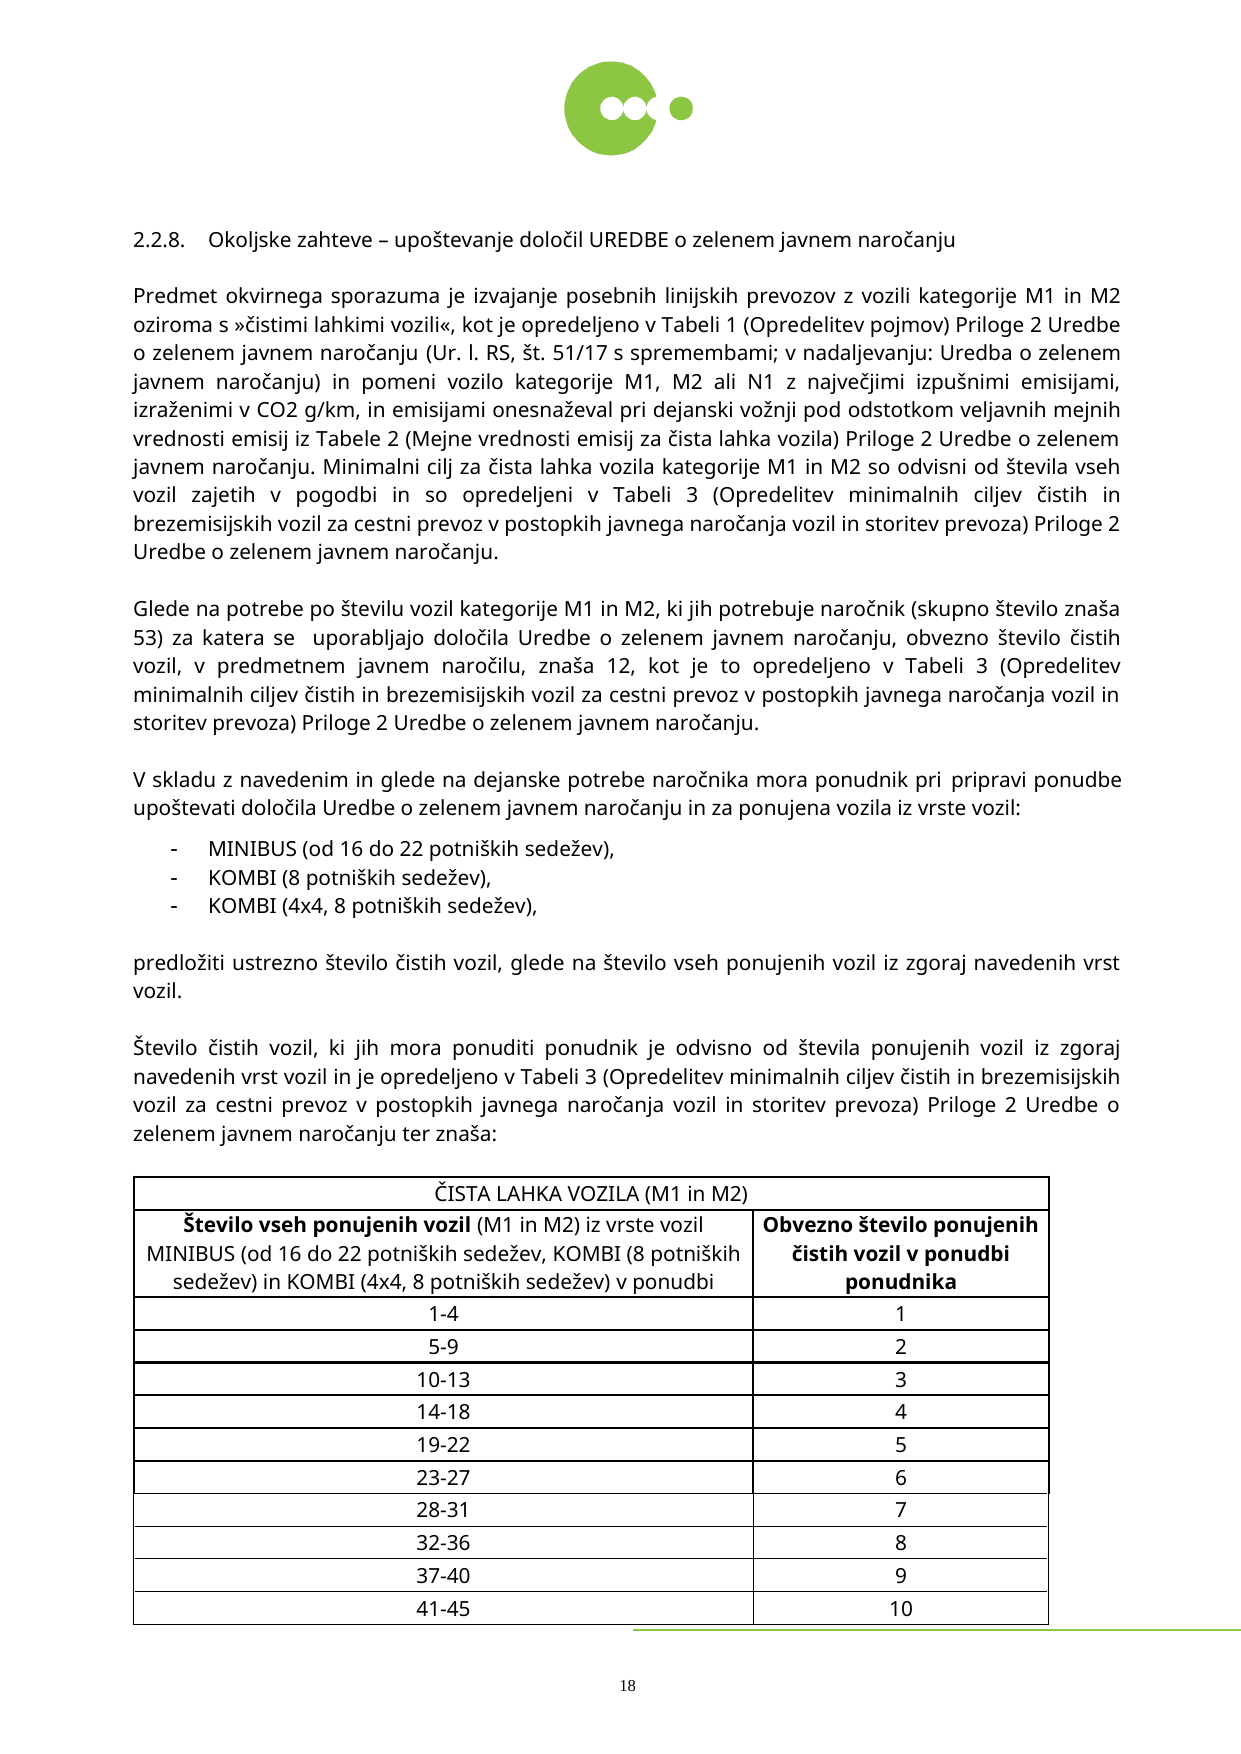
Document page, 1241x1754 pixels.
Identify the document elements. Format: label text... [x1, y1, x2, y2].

table_cell 3 [754, 1364, 1048, 1394]
table_cell 14-18 [135, 1396, 752, 1427]
table_cell 28-31 [134, 1494, 753, 1526]
table_cell Število vseh ponujenih vozil (M1 in M2) iz vrste vozil MINIBUS (od 16 do 22 potniških sedežev, KOMBI (8 potniških sedežev) in KOMBI (4x4, 8 potniških sedežev) v ponudbi [135, 1211, 752, 1296]
table_cell 5 [754, 1429, 1048, 1460]
table_cell 19-22 [135, 1429, 752, 1460]
text Predmet okvirnega sporazuma je izvajanje posebnih linijskih prevozov z vozili kategorije M1 in M2 oziroma s »čistimi lahkimi vozili«, kot je opredeljeno v Tabeli 1 (Opredelitev pojmov) Priloge 2 Uredbe o zelenem javnem naročanju (Ur. l. RS, št. 51/17 s spremembami; v nadaljevanju: Uredba o zelenem javnem naročanju) in pomeni vozilo kategorije M1, M2 ali N1 z največjimi izpušnimi emisijami, izraženimi v CO2 g/km, in emisijami onesnaževal pri dejanski vožnji pod odstotkom veljavnih mejnih vrednosti emisij iz Tabele 2 (Mejne vrednosti emisij za čista lahka vozila) Priloge 2 Uredbe o zelenem javnem naročanju. Minimalni cilj za čista lahka vozila kategorije M1 in M2 so odvisni od števila vseh vozil zajetih v pogodbi in so opredeljeni v Tabeli 3 (Opredelitev minimalnih ciljev čistih in brezemisijskih vozil za cestni prevoz v postopkih javnega naročanja vozil in storitev prevoza) Priloge 2 Uredbe o zelenem javnem naročanju. [133, 282, 1122, 566]
table_cell 1 [754, 1298, 1048, 1329]
table_cell 37-40 [134, 1558, 753, 1591]
table_cell 23-27 [135, 1462, 752, 1493]
text Glede na potrebe po številu vozil kategorije M1 in M2, ki jih potrebuje naročnik (skupno število znaša 53) za katera se uporabljajo določila Uredbe o zelenem javnem naročanju, obvezno število čistih vozil, v predmetnem javnem naročilu, znaša 12, kot je to opredeljeno v Tabeli 3 (Opredelitev minimalnih ciljev čistih in brezemisijskih vozil za cestni prevoz v postopkih javnega naročanja vozil in storitev prevoza) Priloge 2 Uredbe o zelenem javnem naročanju. [133, 594, 1122, 737]
table_cell 7 [754, 1493, 1048, 1526]
table_cell Obvezno število ponujenih čistih vozil v ponudbi ponudnika [754, 1211, 1048, 1296]
table_cell 41-45 [134, 1591, 753, 1624]
list KOMBI (8 potniških sedežev), [170, 863, 1122, 891]
text Število čistih vozil, ki jih mora ponuditi ponudnik je odvisno od števila ponujenih vozil iz zgoraj navedenih vrst vozil in je opredeljeno v Tabeli 3 (Opredelitev minimalnih ciljev čistih in brezemisijskih vozil za cestni prevoz v postopkih javnega naročanja vozil in storitev prevoza) Priloge 2 Uredbe o zelenem javnem naročanju ter znaša: [133, 1033, 1122, 1147]
table_cell 1-4 [135, 1298, 752, 1329]
table_cell 9 [754, 1558, 1048, 1591]
table_cell 10 [754, 1591, 1048, 1624]
table_cell 10-13 [135, 1364, 752, 1394]
table_header ČISTA LAHKA VOZILA (M1 in M2) [135, 1178, 1048, 1208]
table_cell 5-9 [135, 1331, 752, 1361]
table_cell 4 [754, 1396, 1048, 1427]
table_cell 8 [754, 1526, 1048, 1558]
list KOMBI (4x4, 8 potniških sedežev), [170, 891, 1122, 920]
table_cell 2 [754, 1331, 1048, 1361]
list Okoljske zahteve – upoštevanje določil UREDBE o zelenem javnem naročanju [133, 225, 1122, 253]
table_cell 6 [754, 1462, 1048, 1493]
text predložiti ustrezno število čistih vozil, glede na število vseh ponujenih vozil iz zgoraj navedenih vrst vozil. [133, 948, 1122, 1005]
text V skladu z navedenim in glede na dejanske potrebe naročnika mora ponudnik pri pripravi ponudbe upoštevati določila Uredbe o zelenem javnem naročanju in za ponujena vozila iz vrste vozil: [133, 765, 1122, 822]
table_cell 32-36 [134, 1526, 753, 1558]
list MINIBUS (od 16 do 22 potniških sedežev), [170, 834, 1122, 863]
